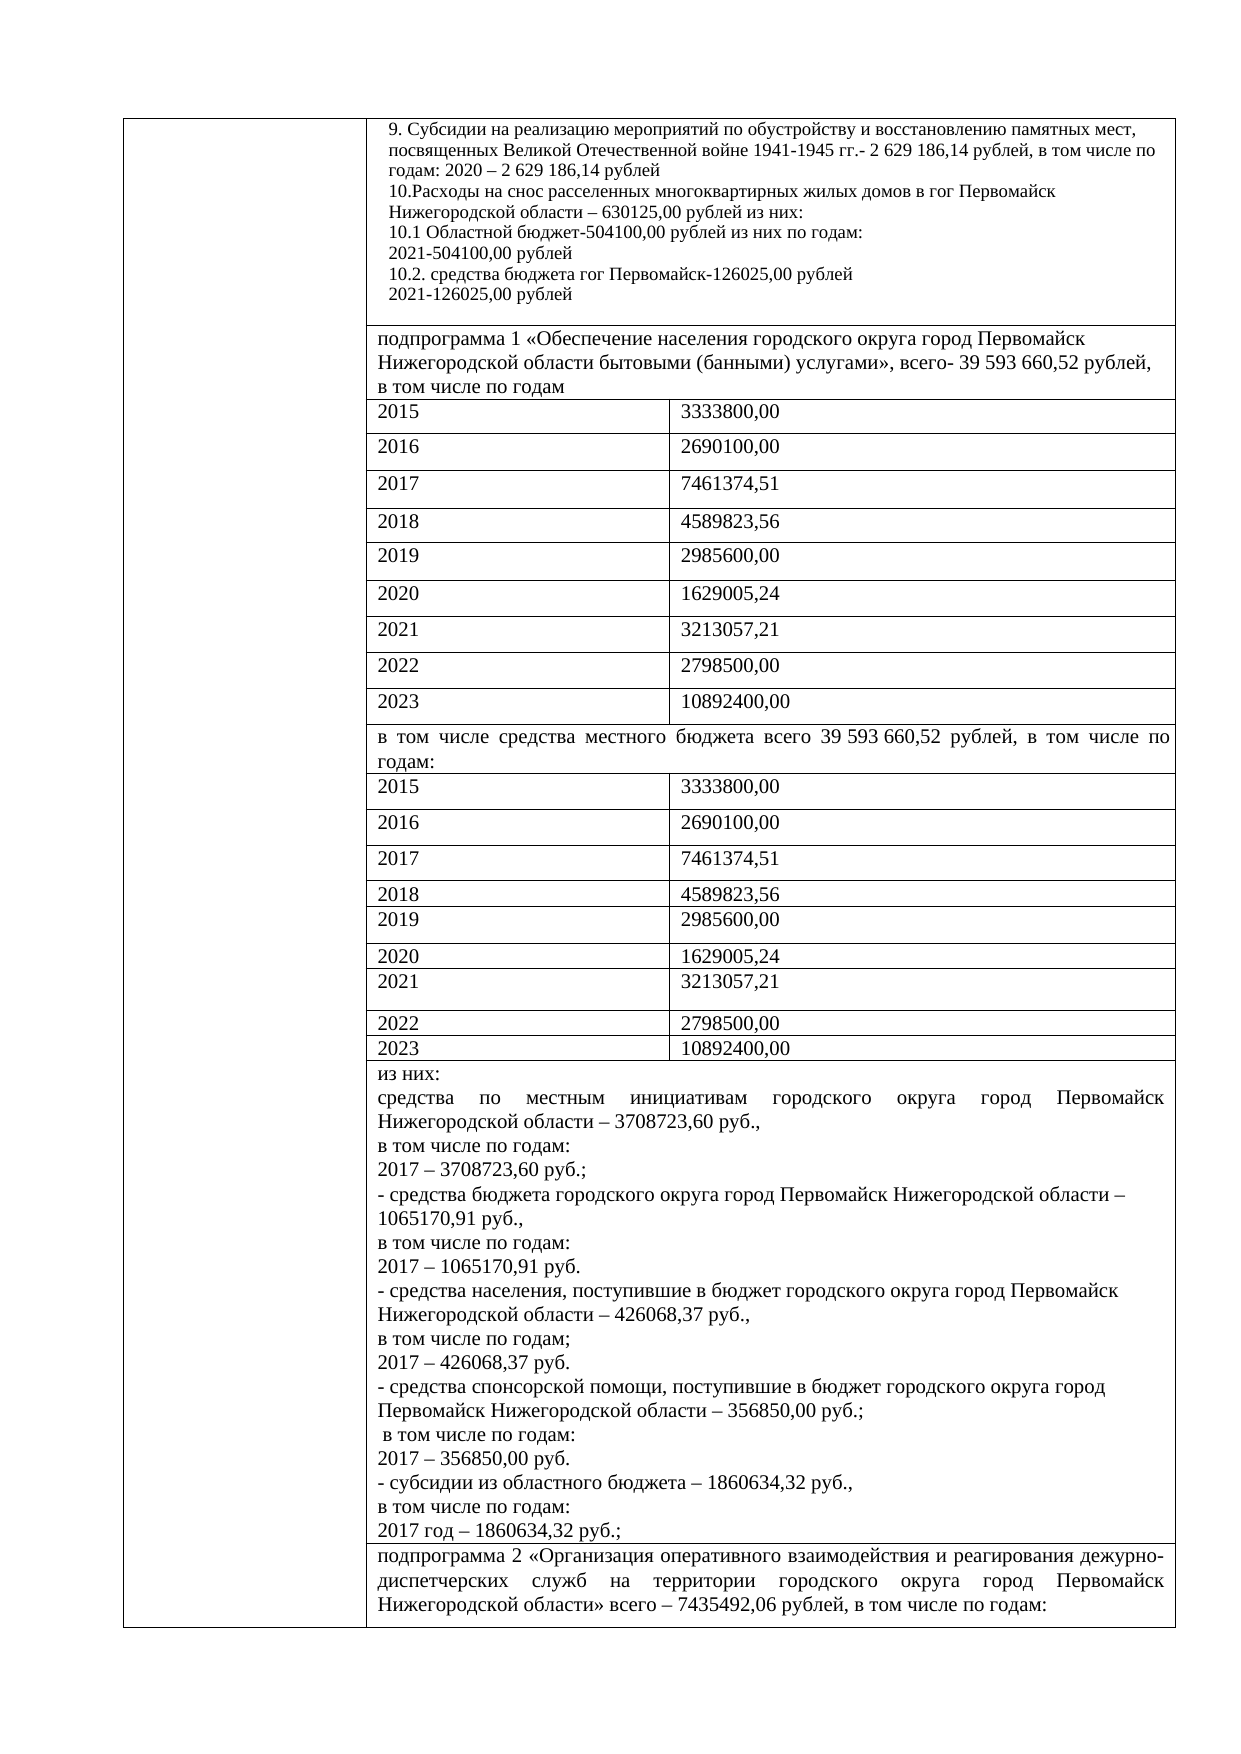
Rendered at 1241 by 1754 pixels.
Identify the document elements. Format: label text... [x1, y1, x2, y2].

table_cell 2020 [367, 581, 669, 616]
table_cell 2022 [367, 1011, 669, 1035]
table_cell 4589823,56 [670, 509, 1175, 542]
table_cell 10892400,00 [670, 689, 1175, 723]
table_cell 2985600,00 [670, 907, 1175, 943]
table_cell 2021 [367, 969, 669, 1010]
table_cell 2023 [367, 1036, 669, 1060]
table_cell 1629005,24 [670, 581, 1175, 616]
table_cell 2798500,00 [670, 653, 1175, 687]
table_cell из них: средства по местным инициативам городского округа город Первомайск Нижегородской области – 3708723,60 руб., в том числе по годам: 2017 – 3708723,60 руб.; - средства бюджета городского округа город Первомайск Нижегородской области – 1065170,91 руб., в том числе по годам: 2017 – 1065170,91 руб. - средства населения, поступившие в бюджет городского округа город Первомайск Нижегородской области – 426068,37 руб., в том числе по годам; 2017 – 426068,37 руб. - средства спонсорской помощи, поступившие в бюджет городского округа город Первомайск Нижегородской области – 356850,00 руб.; в том числе по годам: 2017 – 356850,00 руб. - субсидии из областного бюджета – 1860634,32 руб., в том числе по годам: 2017 год – 1860634,32 руб.; [367, 1061, 1175, 1542]
table_cell подпрограмма 2 «Организация оперативного взаимодействия и реагирования дежурно-диспетчерских служб на территории городского округа город Первомайск Нижегородской области» всего – 7435492,06 рублей, в том числе по годам: [367, 1544, 1175, 1627]
table_cell 7461374,51 [670, 846, 1175, 880]
table_cell 2023 [367, 689, 669, 723]
table_cell 2020 [367, 944, 669, 968]
table_cell 2798500,00 [670, 1011, 1175, 1035]
table_cell 2690100,00 [670, 810, 1175, 844]
table_cell 2017 [367, 471, 669, 508]
table_cell 2021 [367, 617, 669, 652]
table_cell 2018 [367, 881, 669, 906]
table_cell 3213057,21 [670, 617, 1175, 652]
table_cell 2985600,00 [670, 543, 1175, 580]
table_cell 2018 [367, 509, 669, 542]
table_cell 7461374,51 [670, 471, 1175, 508]
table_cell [367, 119, 1175, 325]
table_cell 2015 [367, 400, 669, 433]
table_cell 3333800,00 [670, 400, 1175, 433]
table_cell подпрограмма 1 «Обеспечение населения городского округа город Первомайск Нижегородской области бытовыми (банными) услугами», всего- 39 593 660,52 рублей, в том числе по годам [367, 326, 1175, 398]
table_cell 2015 [367, 774, 669, 808]
table_cell в том числе средства местного бюджета всего 39 593 660,52 рублей, в том числе по годам: [367, 725, 1175, 773]
table_cell 1629005,24 [670, 944, 1175, 968]
table_cell 2022 [367, 653, 669, 687]
table_cell 10892400,00 [670, 1036, 1175, 1060]
table_cell 3333800,00 [670, 774, 1175, 808]
table_cell 2019 [367, 907, 669, 943]
table_cell 2016 [367, 434, 669, 470]
table_cell 2019 [367, 543, 669, 580]
table_cell 2017 [367, 846, 669, 880]
table_cell 2690100,00 [670, 434, 1175, 470]
table_cell 4589823,56 [670, 881, 1175, 906]
table_cell 3213057,21 [670, 969, 1175, 1010]
table_cell 2016 [367, 810, 669, 844]
